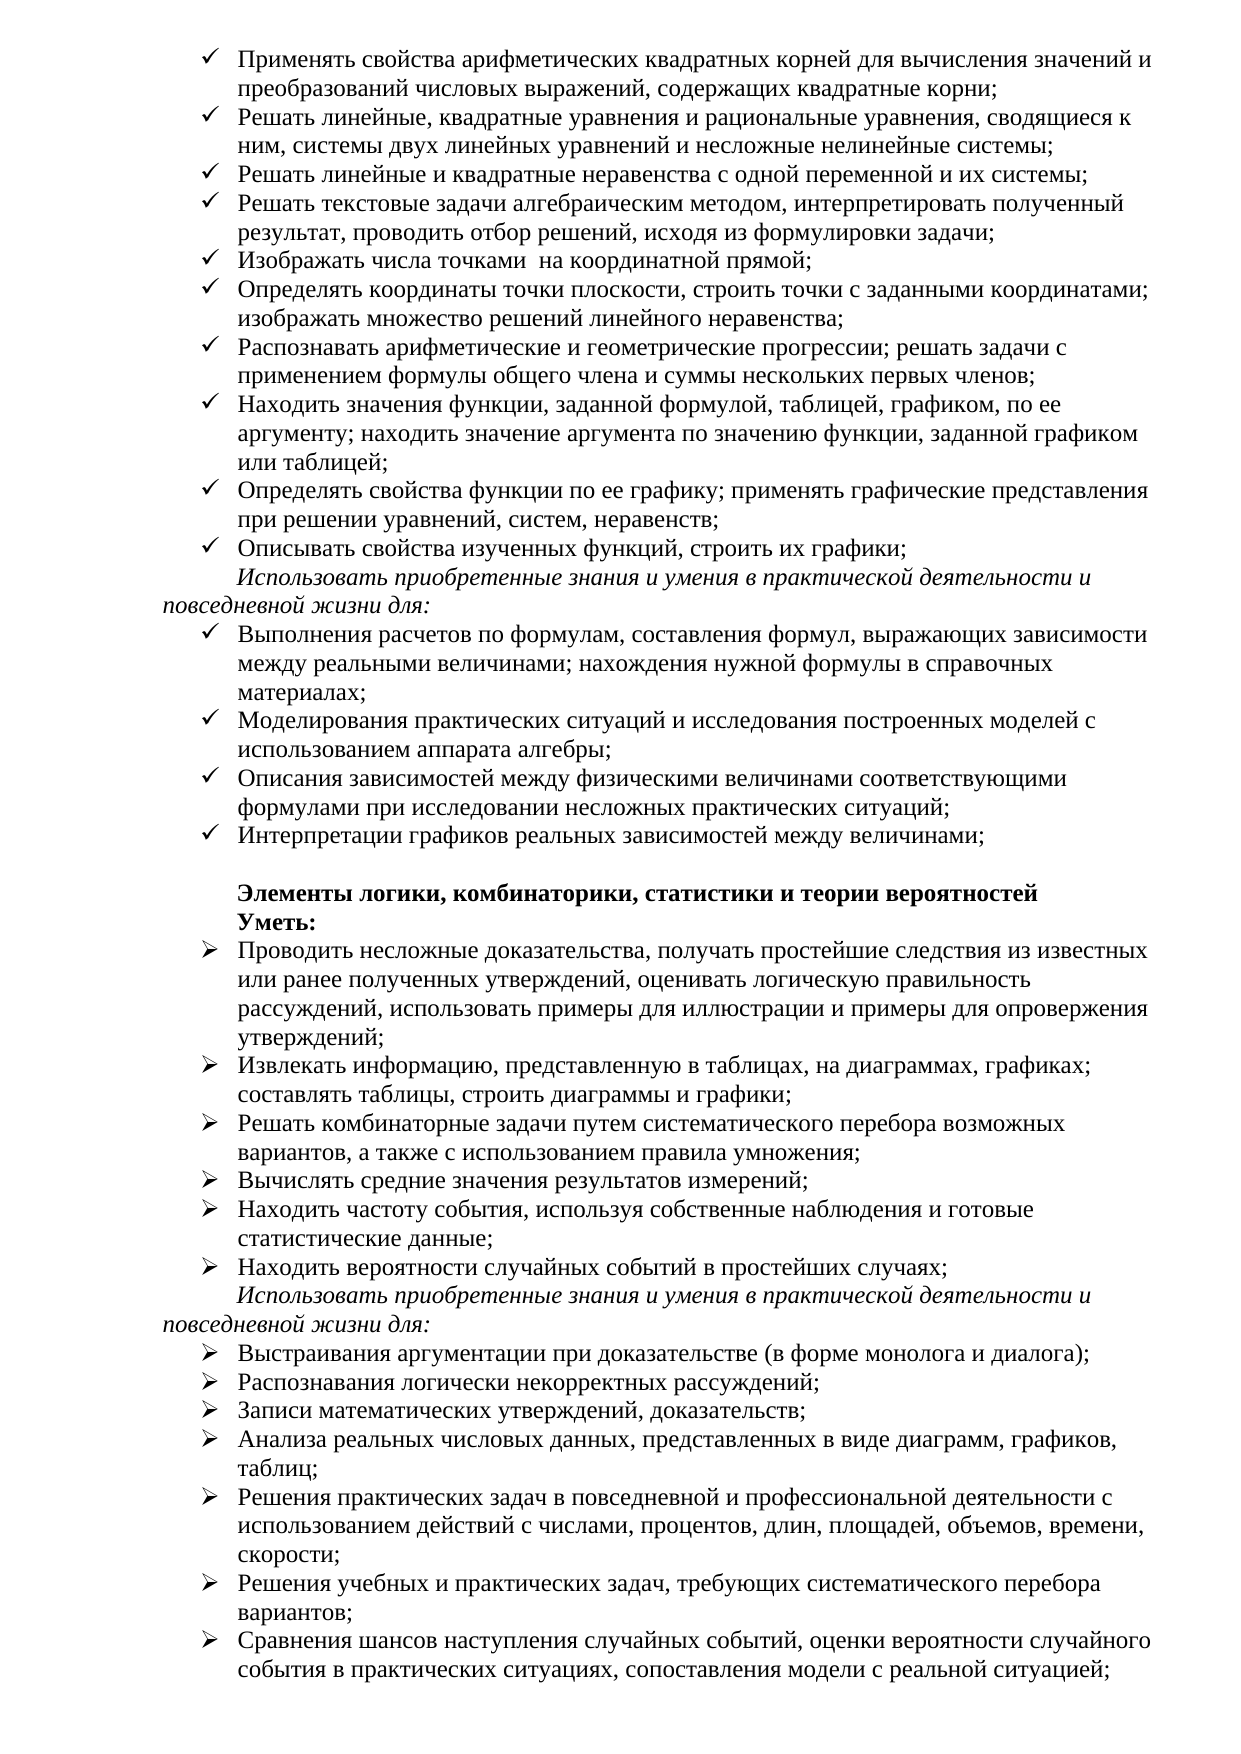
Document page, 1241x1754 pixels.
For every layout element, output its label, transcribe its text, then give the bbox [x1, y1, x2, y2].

list Описания зависимостей между физическими величинами соответствующими формулами при исследовании несложных практических ситуаций; [200, 763, 1181, 821]
list Моделирования практических ситуаций и исследования построенных моделей с использованием аппарата алгебры; [200, 706, 1181, 763]
list Выполнения расчетов по формулам, составления формул, выражающих зависимости между реальными величинами; нахождения нужной формулы в справочных материалах; [200, 619, 1181, 706]
list Решения практических задач в повседневной и профессиональной деятельности с использованием действий с числами, процентов, длин, площадей, объемов, времени, скорости; [200, 1482, 1181, 1568]
list Решать линейные и квадратные неравенства с одной переменной и их системы; [200, 159, 1181, 188]
list Находить частоту события, используя собственные наблюдения и готовые статистические данные; [200, 1194, 1181, 1252]
list Сравнения шансов наступления случайных событий, оценки вероятности случайного события в практических ситуациях, сопоставления модели с реальной ситуацией; [200, 1626, 1181, 1683]
text Использовать приобретенные знания и умения в практической деятельности и повседневной жизни для: [162, 1281, 1181, 1338]
text Уметь: [162, 907, 1181, 936]
list Распознавать арифметические и геометрические прогрессии; решать задачи с применением формулы общего члена и суммы нескольких первых членов; [200, 332, 1181, 389]
list Решать текстовые задачи алгебраическим методом, интерпретировать полученный результат, проводить отбор решений, исходя из формулировки задачи; [200, 188, 1181, 246]
list Извлекать информацию, представленную в таблицах, на диаграммах, графиках; составлять таблицы, строить диаграммы и графики; [200, 1051, 1181, 1108]
list Находить значения функции, заданной формулой, таблицей, графиком, по ее аргументу; находить значение аргумента по значению функции, заданной графиком или таблицей; [200, 389, 1181, 476]
list Записи математических утверждений, доказательств; [200, 1396, 1181, 1424]
list Вычислять средние значения результатов измерений; [200, 1166, 1181, 1194]
list Интерпретации графиков реальных зависимостей между величинами; [200, 821, 1181, 849]
list Применять свойства арифметических квадратных корней для вычисления значений и преобразований числовых выражений, содержащих квадратные корни; [200, 44, 1181, 102]
list Определять координаты точки плоскости, строить точки с заданными координатами; изображать множество решений линейного неравенства; [200, 274, 1181, 332]
list Описывать свойства изученных функций, строить их графики; [200, 533, 1181, 562]
list Решать комбинаторные задачи путем систематического перебора возможных вариантов, а также с использованием правила умножения; [200, 1108, 1181, 1166]
text Использовать приобретенные знания и умения в практической деятельности и повседневной жизни для: [162, 562, 1181, 619]
list Находить вероятности случайных событий в простейших случаях; [200, 1252, 1181, 1281]
list Проводить несложные доказательства, получать простейшие следствия из известных или ранее полученных утверждений, оценивать логическую правильность рассуждений, использовать примеры для иллюстрации и примеры для опровержения утверждений; [200, 936, 1181, 1051]
list Определять свойства функции по ее графику; применять графические представления при решении уравнений, систем, неравенств; [200, 476, 1181, 533]
list Решать линейные, квадратные уравнения и рациональные уравнения, сводящиеся к ним, системы двух линейных уравнений и несложные нелинейные системы; [200, 102, 1181, 159]
text Элементы логики, комбинаторики, статистики и теории вероятностей [162, 878, 1181, 907]
list Изображать числа точками на координатной прямой; [200, 246, 1181, 274]
list Распознавания логически некорректных рассуждений; [200, 1367, 1181, 1396]
list Анализа реальных числовых данных, представленных в виде диаграмм, графиков, таблиц; [200, 1424, 1181, 1482]
list Решения учебных и практических задач, требующих систематического перебора вариантов; [200, 1568, 1181, 1626]
list Выстраивания аргументации при доказательстве (в форме монолога и диалога); [200, 1338, 1181, 1367]
